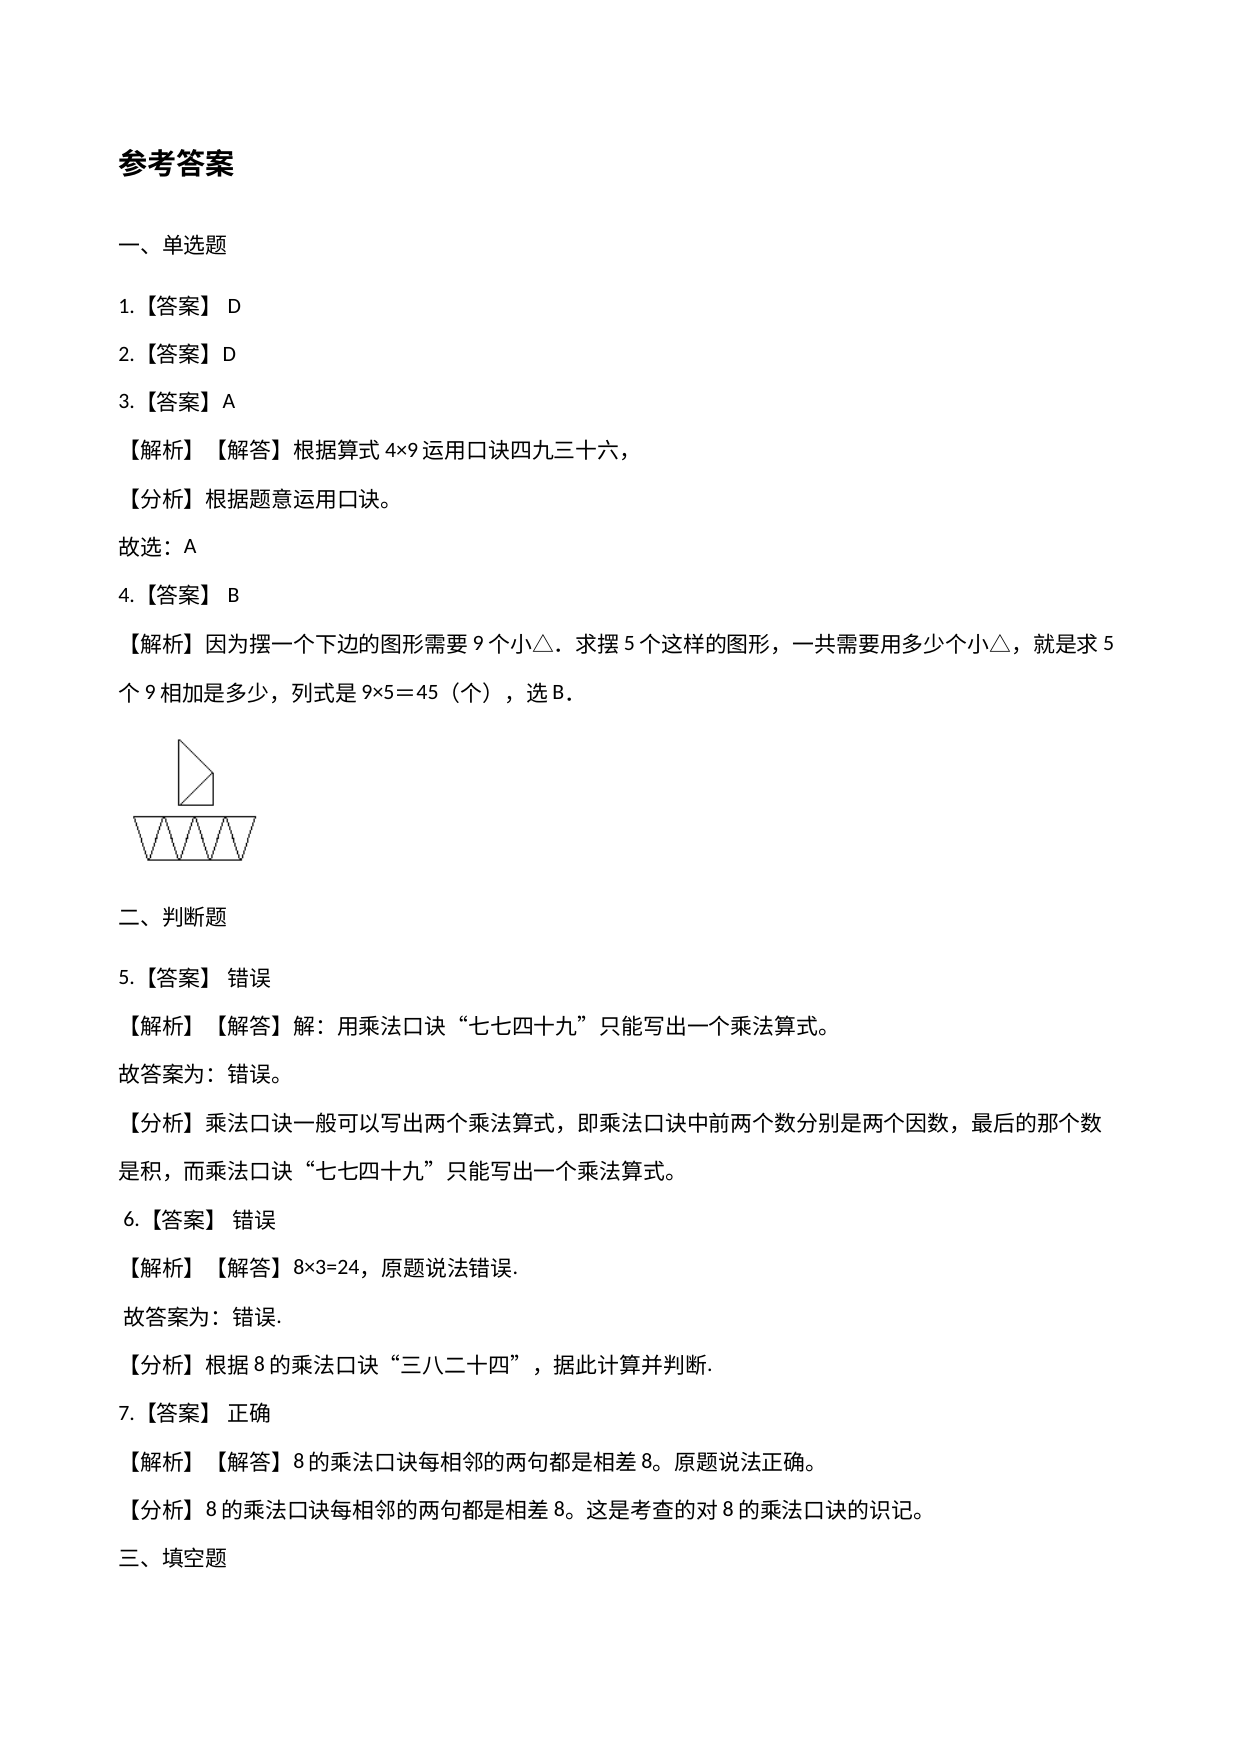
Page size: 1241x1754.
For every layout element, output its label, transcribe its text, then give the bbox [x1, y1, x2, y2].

text 5.【答案】 错误 [118, 960, 1122, 993]
text 1.【答案】 D [118, 289, 1122, 321]
text 【解析】因为摆一个下边的图形需要9个小△．求摆5个这样的图形，一共需要用多少个小△，就是求5个9相加是多少，列式是9×5＝45（个），选B． [118, 626, 1122, 708]
text 故答案为：错误。 [118, 1057, 1122, 1089]
text 【解析】【解答】根据算式4×9运用口诀四九三十六， [118, 433, 1122, 466]
text 3.【答案】A [118, 385, 1122, 417]
text 故选：A [118, 530, 1122, 562]
picture [118, 723, 269, 880]
text 2.【答案】D [118, 337, 1122, 370]
text 二、判断题 [118, 899, 1122, 932]
text 【分析】根据8的乘法口诀“三八二十四”，据此计算并判断. [118, 1348, 1122, 1380]
text 【分析】乘法口诀一般可以写出两个乘法算式，即乘法口诀中前两个数分别是两个因数，最后的那个数是积，而乘法口诀“七七四十九”只能写出一个乘法算式。 [118, 1105, 1122, 1186]
text 7.【答案】 正确 [118, 1396, 1122, 1428]
text 【解析】【解答】8的乘法口诀每相邻的两句都是相差8。原题说法正确。 [118, 1444, 1122, 1477]
text 【分析】根据题意运用口诀。 [118, 481, 1122, 514]
text 6.【答案】 错误 [118, 1202, 1122, 1235]
text 【解析】【解答】8×3=24，原题说法错误. 故答案为：错误. [118, 1251, 1122, 1332]
text 一、单选题 [118, 228, 1122, 261]
text 三、填空题 [118, 1541, 1122, 1573]
text 【解析】【解答】解：用乘法口诀“七七四十九”只能写出一个乘法算式。 [118, 1008, 1122, 1041]
text 参考答案 [118, 129, 1122, 194]
text 【分析】8的乘法口诀每相邻的两句都是相差8。这是考查的对8的乘法口诀的识记。 [118, 1493, 1122, 1525]
text 4.【答案】 B [118, 578, 1122, 611]
